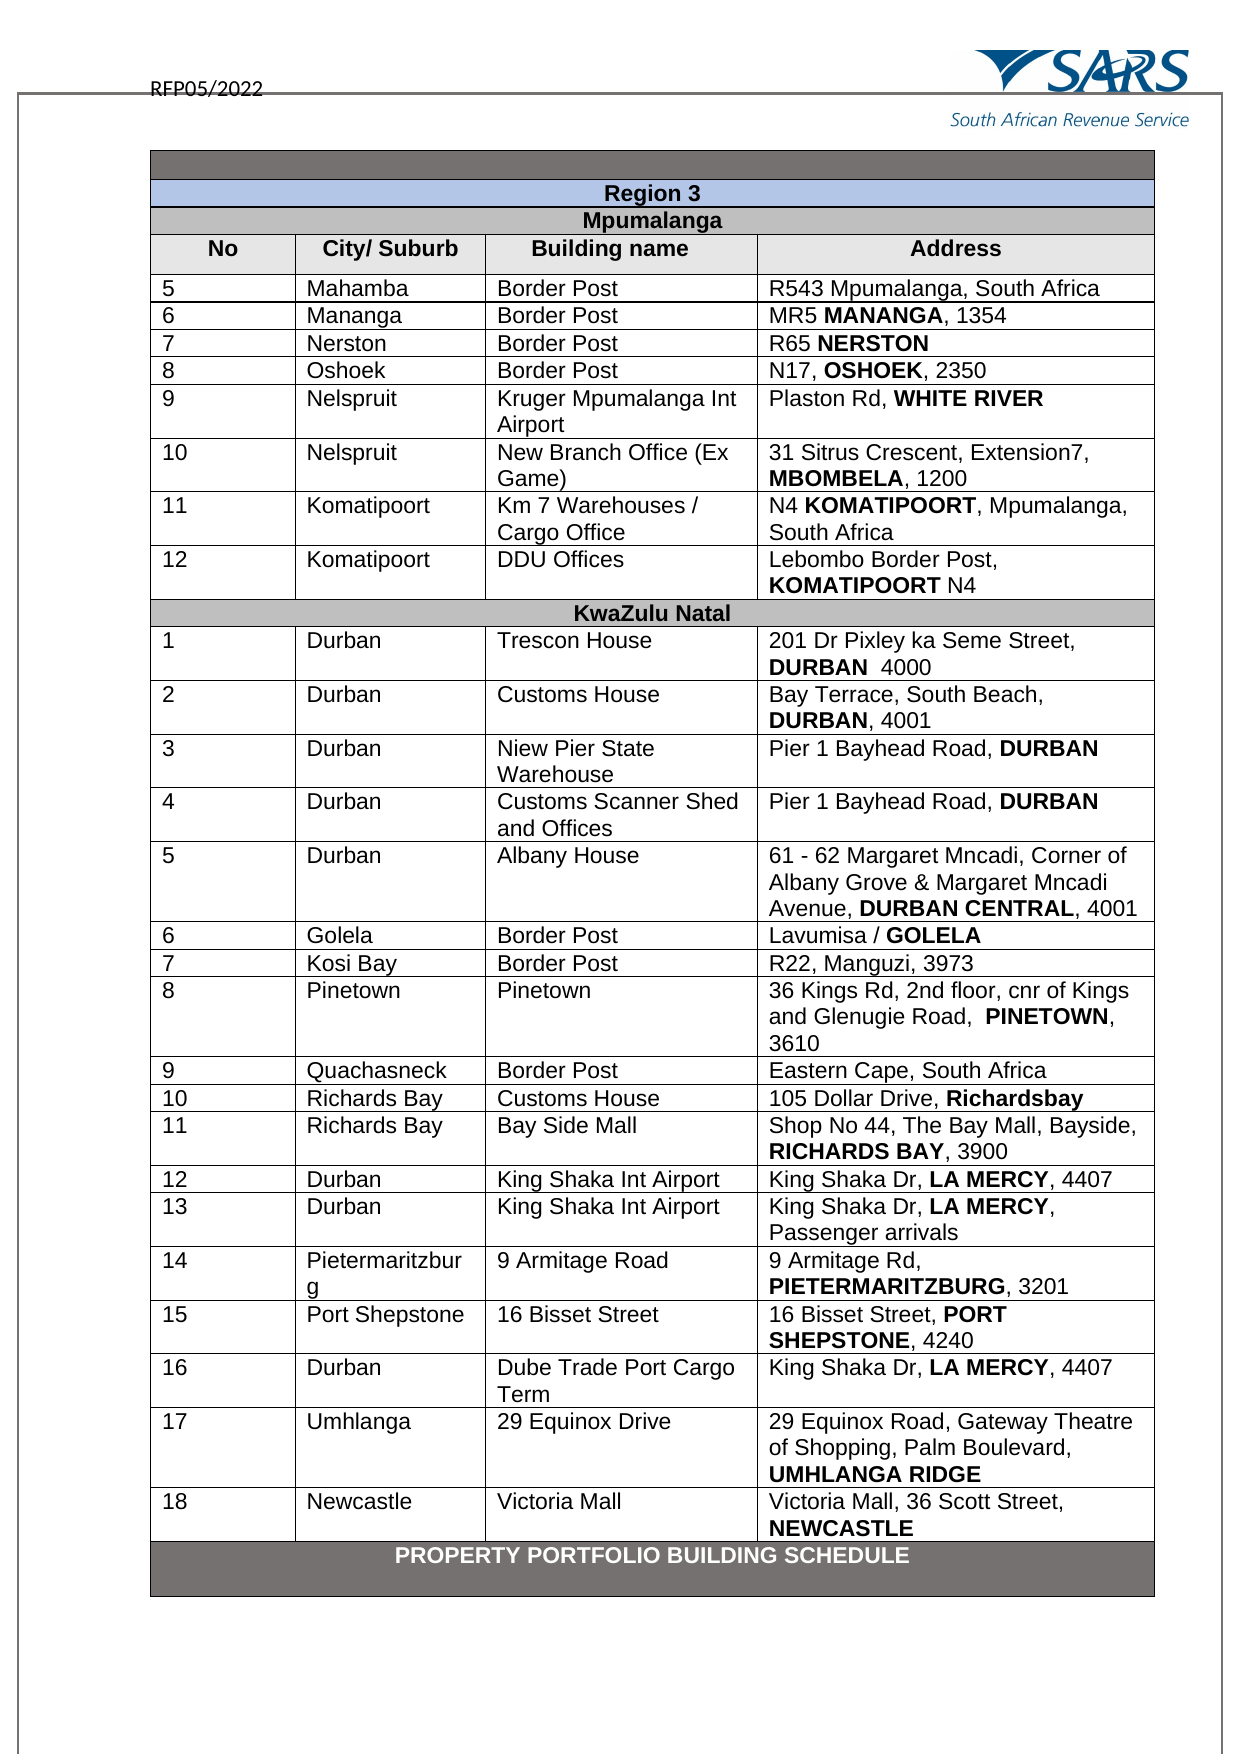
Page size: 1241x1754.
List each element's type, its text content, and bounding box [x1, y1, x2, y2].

table_cell Lebombo Border Post, KOMATIPOORT N4 [758, 546, 1154, 599]
table_cell 201 Dr Pixley ka Seme Street, DURBAN 4000 [758, 627, 1154, 680]
table_cell Customs Scanner Shed and Offices [486, 788, 757, 841]
table_cell 4 [151, 788, 295, 841]
table_cell Km 7 Warehouses / Cargo Office [486, 492, 757, 545]
table_cell Border Post [486, 922, 757, 948]
table_cell Victoria Mall [486, 1488, 757, 1541]
table_cell 7 [151, 950, 295, 976]
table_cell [151, 151, 1154, 179]
table_cell Shop No 44, The Bay Mall, Bayside, RICHARDS BAY, 3900 [758, 1112, 1154, 1164]
table_cell Kruger Mpumalanga Int Airport [486, 385, 757, 437]
table_cell Border Post [486, 303, 757, 329]
table_cell Bay Terrace, South Beach, DURBAN, 4001 [758, 681, 1154, 733]
table_cell Durban [296, 735, 485, 787]
table_cell Durban [296, 1193, 485, 1246]
table_cell Pinetown [486, 977, 757, 1056]
table_cell 12 [151, 546, 295, 599]
table_cell 29 Equinox Drive [486, 1408, 757, 1487]
table_cell R543 Mpumalanga, South Africa [758, 275, 1154, 301]
table_cell 16 [151, 1354, 295, 1407]
table_cell King Shaka Dr, LA MERCY, 4407 [758, 1166, 1154, 1192]
table_cell 7 [151, 330, 295, 356]
table_cell 6 [151, 922, 295, 948]
table_cell King Shaka Dr, LA MERCY, Passenger arrivals [758, 1193, 1154, 1246]
picture [950, 95, 1189, 130]
table_cell Niew Pier State Warehouse [486, 735, 757, 787]
table_cell Victoria Mall, 36 Scott Street, NEWCASTLE [758, 1488, 1154, 1541]
table_cell Richards Bay [296, 1085, 485, 1111]
table_cell Dube Trade Port Cargo Term [486, 1354, 757, 1407]
table_cell N17, OSHOEK, 2350 [758, 357, 1154, 384]
table_cell Pier 1 Bayhead Road, DURBAN [758, 788, 1154, 841]
table_cell KwaZulu Natal [151, 600, 1154, 626]
table_cell Komatipoort [296, 492, 485, 545]
table_cell 13 [151, 1193, 295, 1246]
table_cell Border Post [486, 275, 757, 301]
table_cell 1 [151, 627, 295, 680]
table_cell MR5 MANANGA, 1354 [758, 303, 1154, 329]
table_cell 16 Bisset Street, PORT SHEPSTONE, 4240 [758, 1301, 1154, 1353]
table_cell N4 KOMATIPOORT, Mpumalanga, South Africa [758, 492, 1154, 545]
table_cell Pinetown [296, 977, 485, 1056]
table_cell Border Post [486, 357, 757, 384]
table_cell City/ Suburb [296, 235, 485, 274]
table_cell 2 [151, 681, 295, 733]
table_cell Nelspruit [296, 385, 485, 437]
table_cell 29 Equinox Road, Gateway Theatre of Shopping, Palm Boulevard, UMHLANGA RIDGE [758, 1408, 1154, 1487]
table_cell 10 [151, 439, 295, 491]
table_cell 16 Bisset Street [486, 1301, 757, 1353]
table_cell New Branch Office (Ex Game) [486, 439, 757, 491]
table_cell 17 [151, 1408, 295, 1487]
table_cell 6 [151, 303, 295, 329]
table_cell Building name [486, 235, 757, 274]
table_cell 9 [151, 1057, 295, 1083]
table_cell 61 - 62 Margaret Mncadi, Corner of Albany Grove & Margaret Mncadi Avenue, DURBAN CENTRAL, 4001 [758, 842, 1154, 921]
table_cell Pier 1 Bayhead Road, DURBAN [758, 735, 1154, 787]
table_cell 11 [151, 492, 295, 545]
table_cell 11 [151, 1112, 295, 1164]
table_cell 3 [151, 735, 295, 787]
table_cell PROPERTY PORTFOLIO BUILDING SCHEDULE [151, 1542, 1154, 1596]
table_cell Durban [296, 681, 485, 733]
table_cell Mpumalanga [151, 208, 1154, 234]
table_cell Mananga [296, 303, 485, 329]
table_cell Durban [296, 1354, 485, 1407]
table_cell 9 [151, 385, 295, 437]
table_cell Durban [296, 1166, 485, 1192]
table_cell Durban [296, 842, 485, 921]
table_cell 18 [151, 1488, 295, 1541]
table_cell Umhlanga [296, 1408, 485, 1487]
table_cell King Shaka Int Airport [486, 1166, 757, 1192]
table_cell 8 [151, 977, 295, 1056]
table_cell Bay Side Mall [486, 1112, 757, 1164]
table_cell 15 [151, 1301, 295, 1353]
table_cell Border Post [486, 1057, 757, 1083]
table_cell Border Post [486, 330, 757, 356]
table_cell Region 3 [151, 180, 1154, 206]
table_cell Customs House [486, 681, 757, 733]
table_cell King Shaka Dr, LA MERCY, 4407 [758, 1354, 1154, 1407]
table_cell Nerston [296, 330, 485, 356]
table_cell Durban [296, 788, 485, 841]
table_cell Port Shepstone [296, 1301, 485, 1353]
table_cell 5 [151, 842, 295, 921]
table_cell 5 [151, 275, 295, 301]
table_cell Golela [296, 922, 485, 948]
table_cell 9 Armitage Road [486, 1247, 757, 1299]
table_cell Address [758, 235, 1154, 274]
table_cell Trescon House [486, 627, 757, 680]
table_cell Pietermaritzburg [296, 1247, 485, 1299]
table_cell King Shaka Int Airport [486, 1193, 757, 1246]
table_cell 105 Dollar Drive, Richardsbay [758, 1085, 1154, 1111]
table_cell DDU Offices [486, 546, 757, 599]
table_cell Kosi Bay [296, 950, 485, 976]
table_cell Eastern Cape, South Africa [758, 1057, 1154, 1083]
table_cell 10 [151, 1085, 295, 1111]
table_cell Lavumisa / GOLELA [758, 922, 1154, 948]
table_cell Richards Bay [296, 1112, 485, 1164]
table_cell Mahamba [296, 275, 485, 301]
table_cell Durban [296, 627, 485, 680]
table_cell Border Post [486, 950, 757, 976]
table_cell 14 [151, 1247, 295, 1299]
table_cell 9 Armitage Rd, PIETERMARITZBURG, 3201 [758, 1247, 1154, 1299]
table_cell Plaston Rd, WHITE RIVER [758, 385, 1154, 437]
table_cell Newcastle [296, 1488, 485, 1541]
table_cell No [151, 235, 295, 274]
table_cell Quachasneck [296, 1057, 485, 1083]
table_cell 12 [151, 1166, 295, 1192]
table_cell Customs House [486, 1085, 757, 1111]
table_cell Albany House [486, 842, 757, 921]
table_cell 8 [151, 357, 295, 384]
table_cell R22, Manguzi, 3973 [758, 950, 1154, 976]
picture [950, 50, 1189, 92]
table_cell Komatipoort [296, 546, 485, 599]
table_cell Oshoek [296, 357, 485, 384]
table_cell 31 Sitrus Crescent, Extension7, MBOMBELA, 1200 [758, 439, 1154, 491]
table_cell R65 NERSTON [758, 330, 1154, 356]
table_cell 36 Kings Rd, 2nd floor, cnr of Kings and Glenugie Road, PINETOWN, 3610 [758, 977, 1154, 1056]
table_cell Nelspruit [296, 439, 485, 491]
